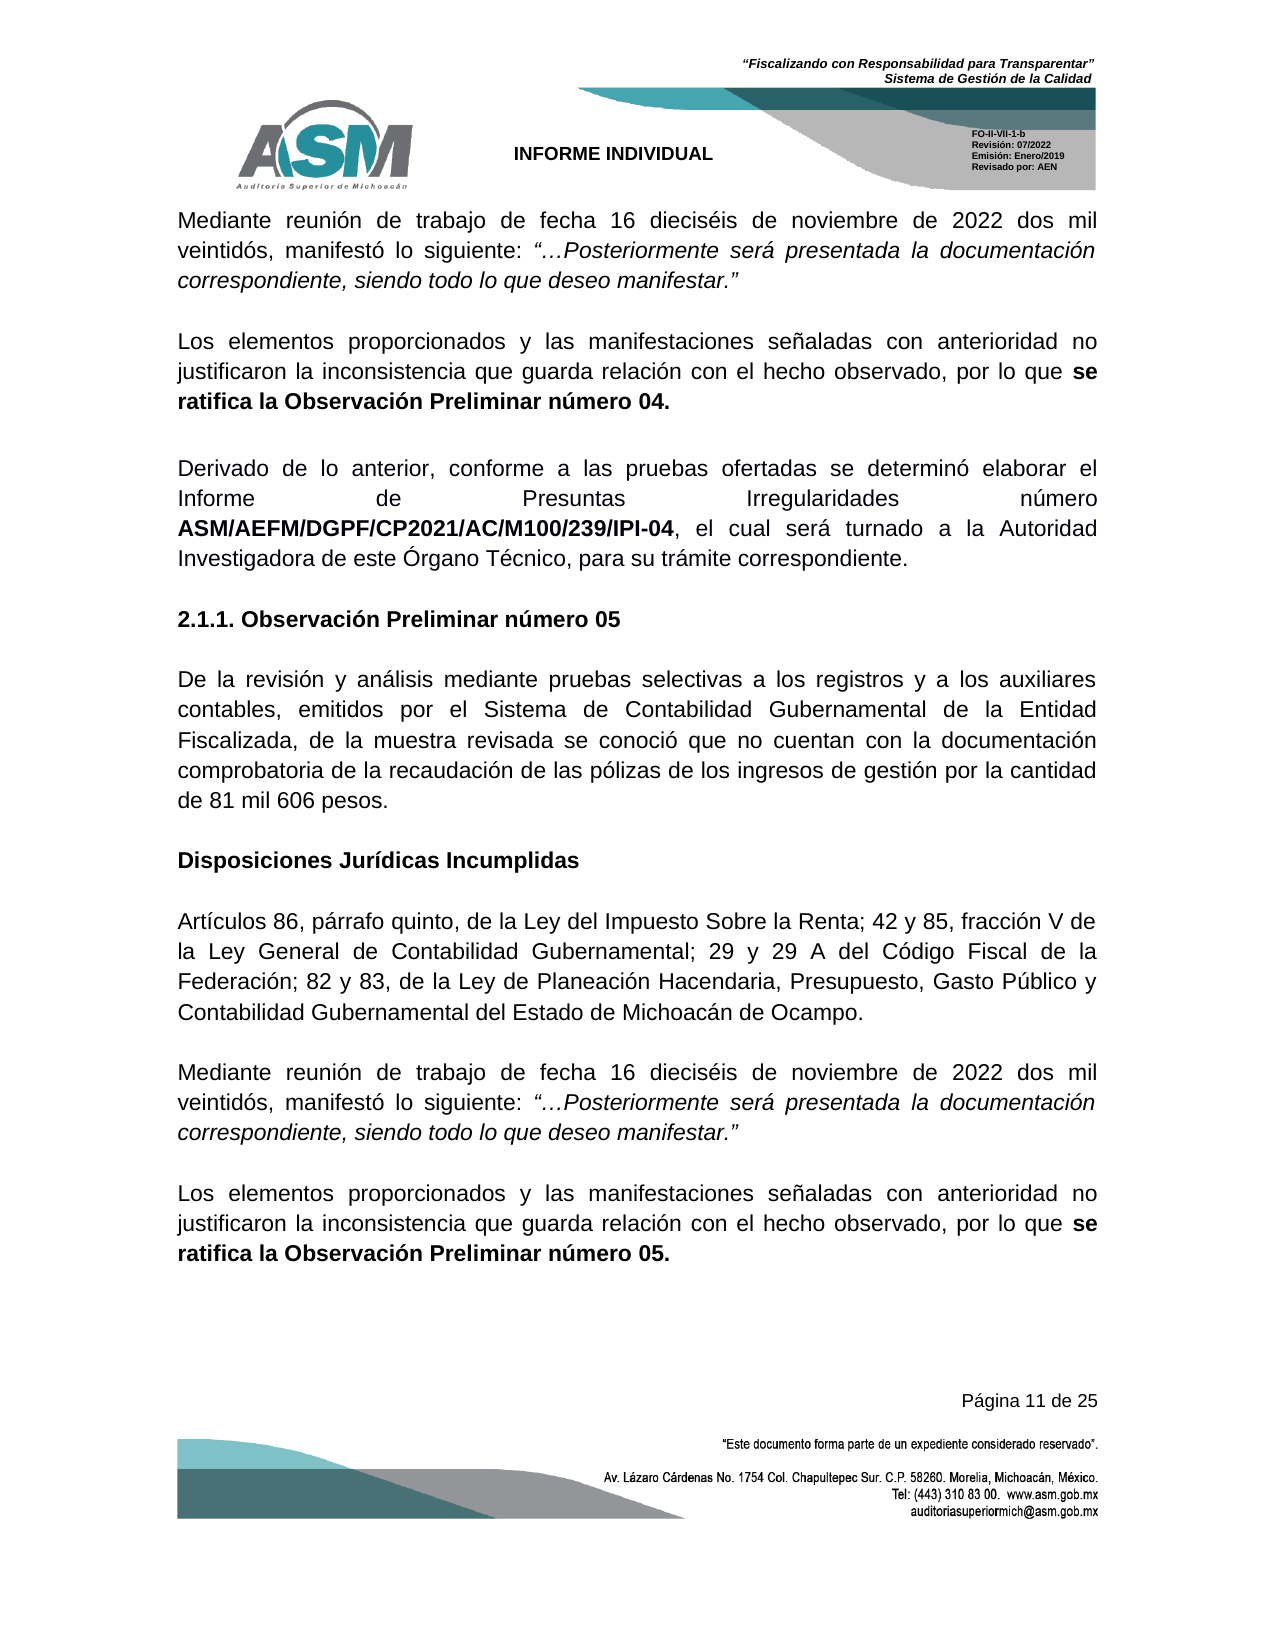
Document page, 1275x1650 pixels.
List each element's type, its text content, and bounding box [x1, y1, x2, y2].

text Mediante reunión de trabajo de fecha 16 dieciséis de noviembre de 2022 dos mil veintidós, manifestó lo siguiente: “…Posteriormente será presentada la documentación correspondiente, siendo todo lo que deseo manifestar.” [177, 1059, 1098, 1146]
text Derivado de lo anterior, conforme a las pruebas ofertadas se determinó elaborar el Informe de Presuntas Irregularidades número ASM/AEFM/DGPF/CP2021/AC/M100/239/IPI-04, el cual será turnado a la Autoridad Investigadora de este Órgano Técnico, para su trámite correspondiente. [177, 455, 1098, 572]
text Los elementos proporcionados y las manifestaciones señaladas con anterioridad no justificaron la inconsistencia que guarda relación con el hecho observado, por lo que se ratifica la Observación Preliminar número 05. [177, 1180, 1098, 1266]
text Mediante reunión de trabajo de fecha 16 dieciséis de noviembre de 2022 dos mil veintidós, manifestó lo siguiente: “…Posteriormente será presentada la documentación correspondiente, siendo todo lo que deseo manifestar.” [177, 207, 1098, 293]
picture [177, 1439, 1098, 1519]
text 2.1.1. Observación Preliminar número 05 [177, 606, 1098, 632]
text Artículos 86, párrafo quinto, de la Ley del Impuesto Sobre la Renta; 42 y 85, fracción V de la Ley General de Contabilidad Gubernamental; 29 y 29 A del Código Fiscal de la Federación; 82 y 83, de la Ley de Planeación Hacendaria, Presupuesto, Gasto Público y Contabilidad Gubernamental del Estado de Michoacán de Ocampo. [177, 908, 1098, 1025]
text Los elementos proporcionados y las manifestaciones señaladas con anterioridad no justificaron la inconsistencia que guarda relación con el hecho observado, por lo que se ratifica la Observación Preliminar número 04. [177, 328, 1098, 414]
text Disposiciones Jurídicas Incumplidas [177, 847, 1098, 874]
text De la revisión y análisis mediante pruebas selectivas a los registros y a los auxiliares contables, emitidos por el Sistema de Contabilidad Gubernamental de la Entidad Fiscalizada, de la muestra revisada se conoció que no cuentan con la documentación comprobatoria de la recaudación de las pólizas de los ingresos de gestión por la cantidad de 81 mil 606 pesos. [177, 666, 1098, 813]
